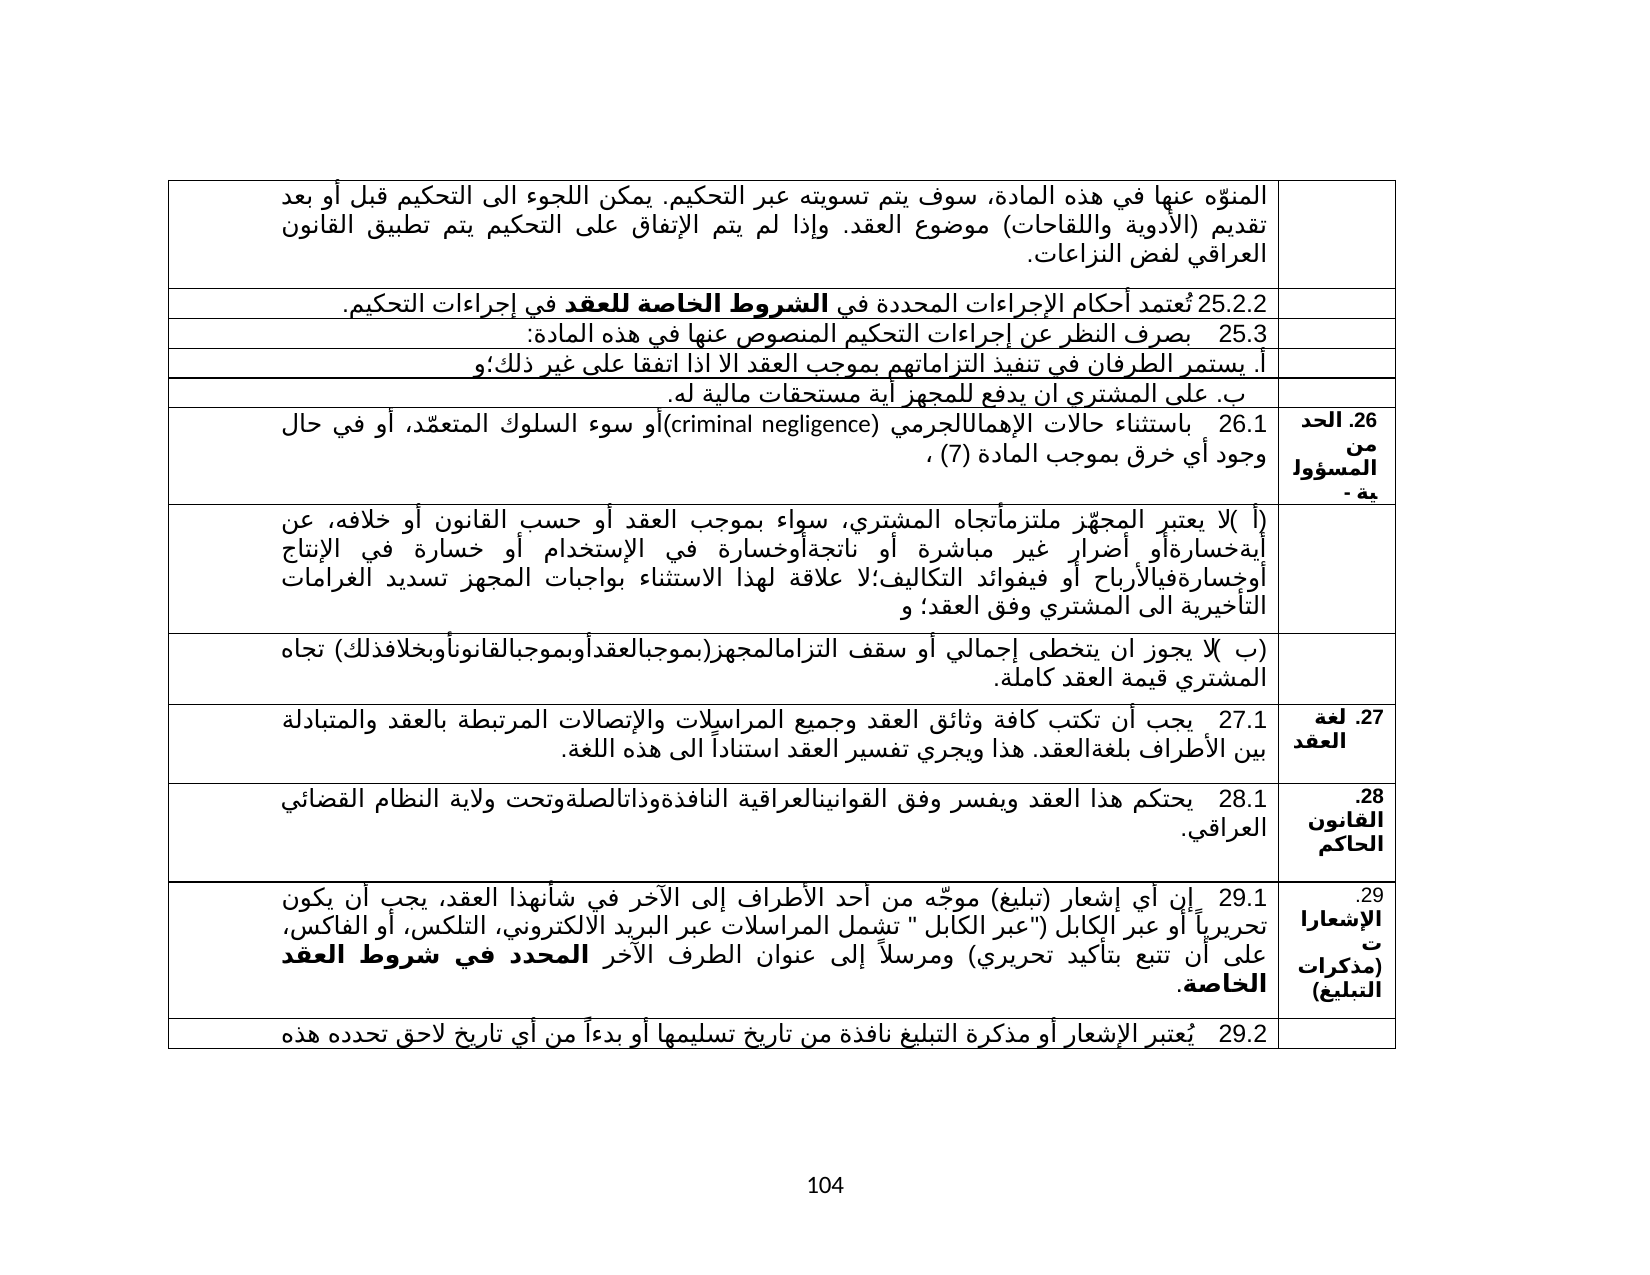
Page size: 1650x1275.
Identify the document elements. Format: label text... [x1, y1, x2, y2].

table_cell [1279, 505, 1395, 633]
table_cell [1279, 289, 1395, 318]
table_cell (ب) لا يجوز ان يتخطى إجمالي أو سقف التزامالمجهز(بموجبالعقدأوبموجبالقانونأوبخلافذلك) تجاه المشتري قيمة العقد كاملة. [169, 634, 1278, 704]
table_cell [169, 1019, 1278, 1048]
table_cell [1279, 1019, 1395, 1048]
table_cell [1279, 379, 1395, 407]
table_cell [1279, 349, 1395, 377]
table_cell 28.1 يحتكم هذا العقد ويفسر وفق القوانينالعراقية النافذةوذاتالصلةوتحت ولاية النظام القضائي العراقي. [169, 784, 1278, 881]
table_cell 26.1 باستثناء حالات الإهمالالجرمي (criminal negligence)أو سوء السلوك المتعمّد، أو في حال وجود أي خرق بموجب المادة (7) ، [169, 408, 1278, 504]
table_cell 26. الحد من المسؤولية - [1279, 408, 1395, 504]
table_cell 25.2.2 تُعتمد أحكام الإجراءات المحددة في الشروط الخاصة للعقد في إجراءات التحكيم. [169, 289, 1278, 318]
table_cell 29. الإشعارات (مذكرات التبليغ) [1279, 883, 1395, 1018]
table_cell ب. على المشتري ان يدفع للمجهز أية مستحقات مالية له. [169, 379, 1278, 407]
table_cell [169, 181, 1278, 288]
table_cell [1279, 634, 1395, 704]
table_cell [1279, 181, 1395, 288]
table_cell أ. يستمر الطرفان في تنفيذ التزاماتهم بموجب العقد الا اذا اتفقا على غير ذلك؛و [169, 349, 1278, 377]
table_cell (أ) لا يعتبر المجهّز ملتزمأتجاه المشتري، سواء بموجب العقد أو حسب القانون أو خلافه، عن أيةخسارةأو أضرار غير مباشرة أو ناتجةأوخسارة في الإستخدام أو خسارة في الإنتاج أوخسارةفيالأرباح أو فيفوائد التكاليف؛لا علاقة لهذا الاستثناء بواجبات المجهز تسديد الغرامات التأخيرية الى المشتري وفق العقد؛ و [169, 505, 1278, 633]
table_cell 29.1 إن أي إشعار (تبليغ) موجّه من أحد الأطراف إلى الآخر في شأنهذا العقد، يجب أن يكون تحريرياً أو عبر الكابل ("عبر الكابل " تشمل المراسلات عبر البريد الالكتروني، التلكس، أو الفاكس، على أن تتبع بتأكيد تحريري) ومرسلاً إلى عنوان الطرف الآخر المحدد في شروط العقد الخاصة. [169, 883, 1278, 1018]
table_cell 27.1 يجب أن تكتب كافة وثائق العقد وجميع المراسلات والإتصالات المرتبطة بالعقد والمتبادلة بين الأطراف بلغةالعقد. هذا ويجري تفسير العقد استناداً الى هذه اللغة. [169, 705, 1278, 783]
table_cell [1279, 319, 1395, 348]
table_cell 25.3 بصرف النظر عن إجراءات التحكيم المنصوص عنها في هذه المادة: [169, 319, 1278, 348]
table_cell 28. القانون الحاكم [1279, 784, 1395, 881]
table_cell 27. لغة العقد [1279, 705, 1395, 783]
